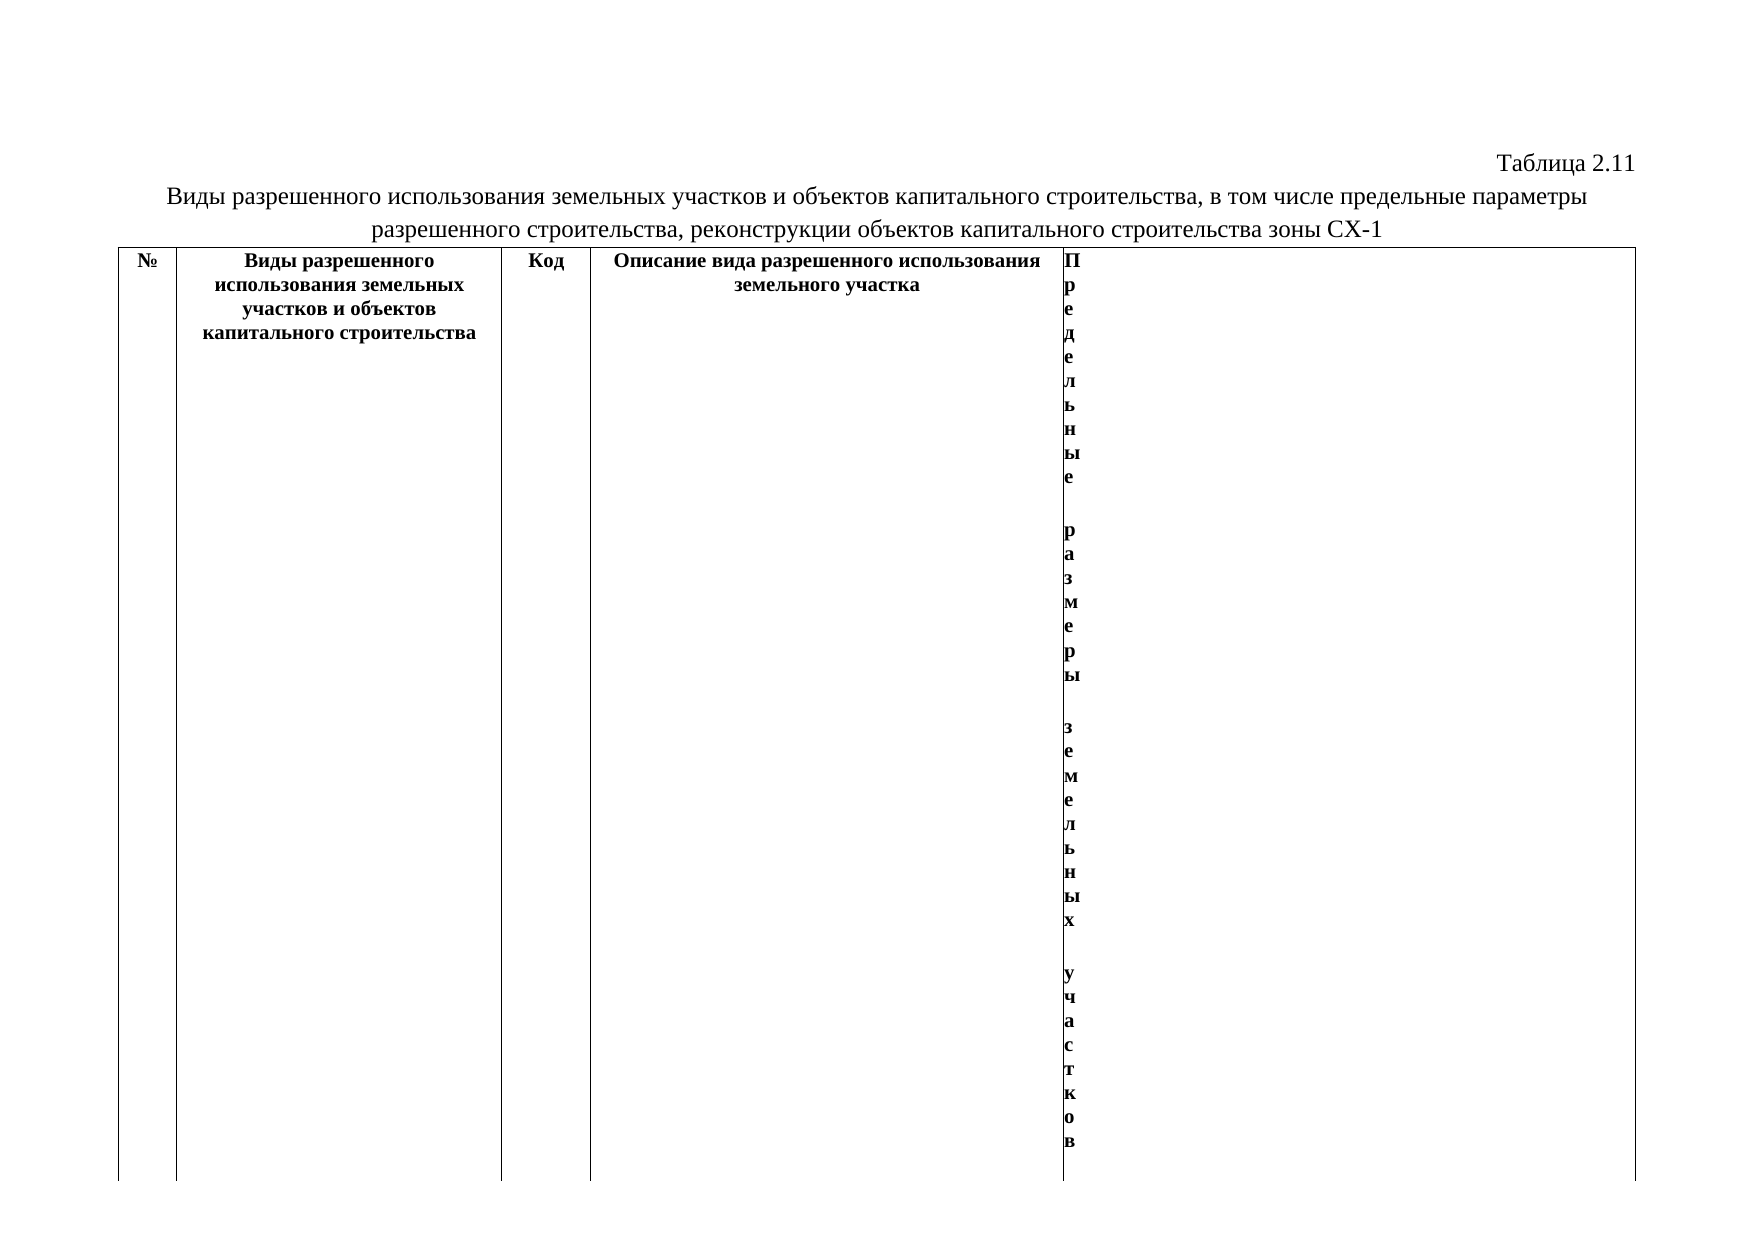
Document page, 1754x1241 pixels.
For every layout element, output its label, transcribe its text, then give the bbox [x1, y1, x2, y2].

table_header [177, 248, 501, 1181]
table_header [1064, 248, 1635, 1181]
text Виды разрешенного использования земельных участков и объектов капитального строительства, в том числе предельные параметры разрешенного строительства, реконструкции объектов капитального строительства зоны СХ-1 [118, 181, 1636, 242]
table_header № [119, 248, 176, 1181]
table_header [591, 248, 1063, 1181]
text Таблица 2.11 [118, 148, 1636, 176]
table_header Код [502, 248, 590, 1181]
